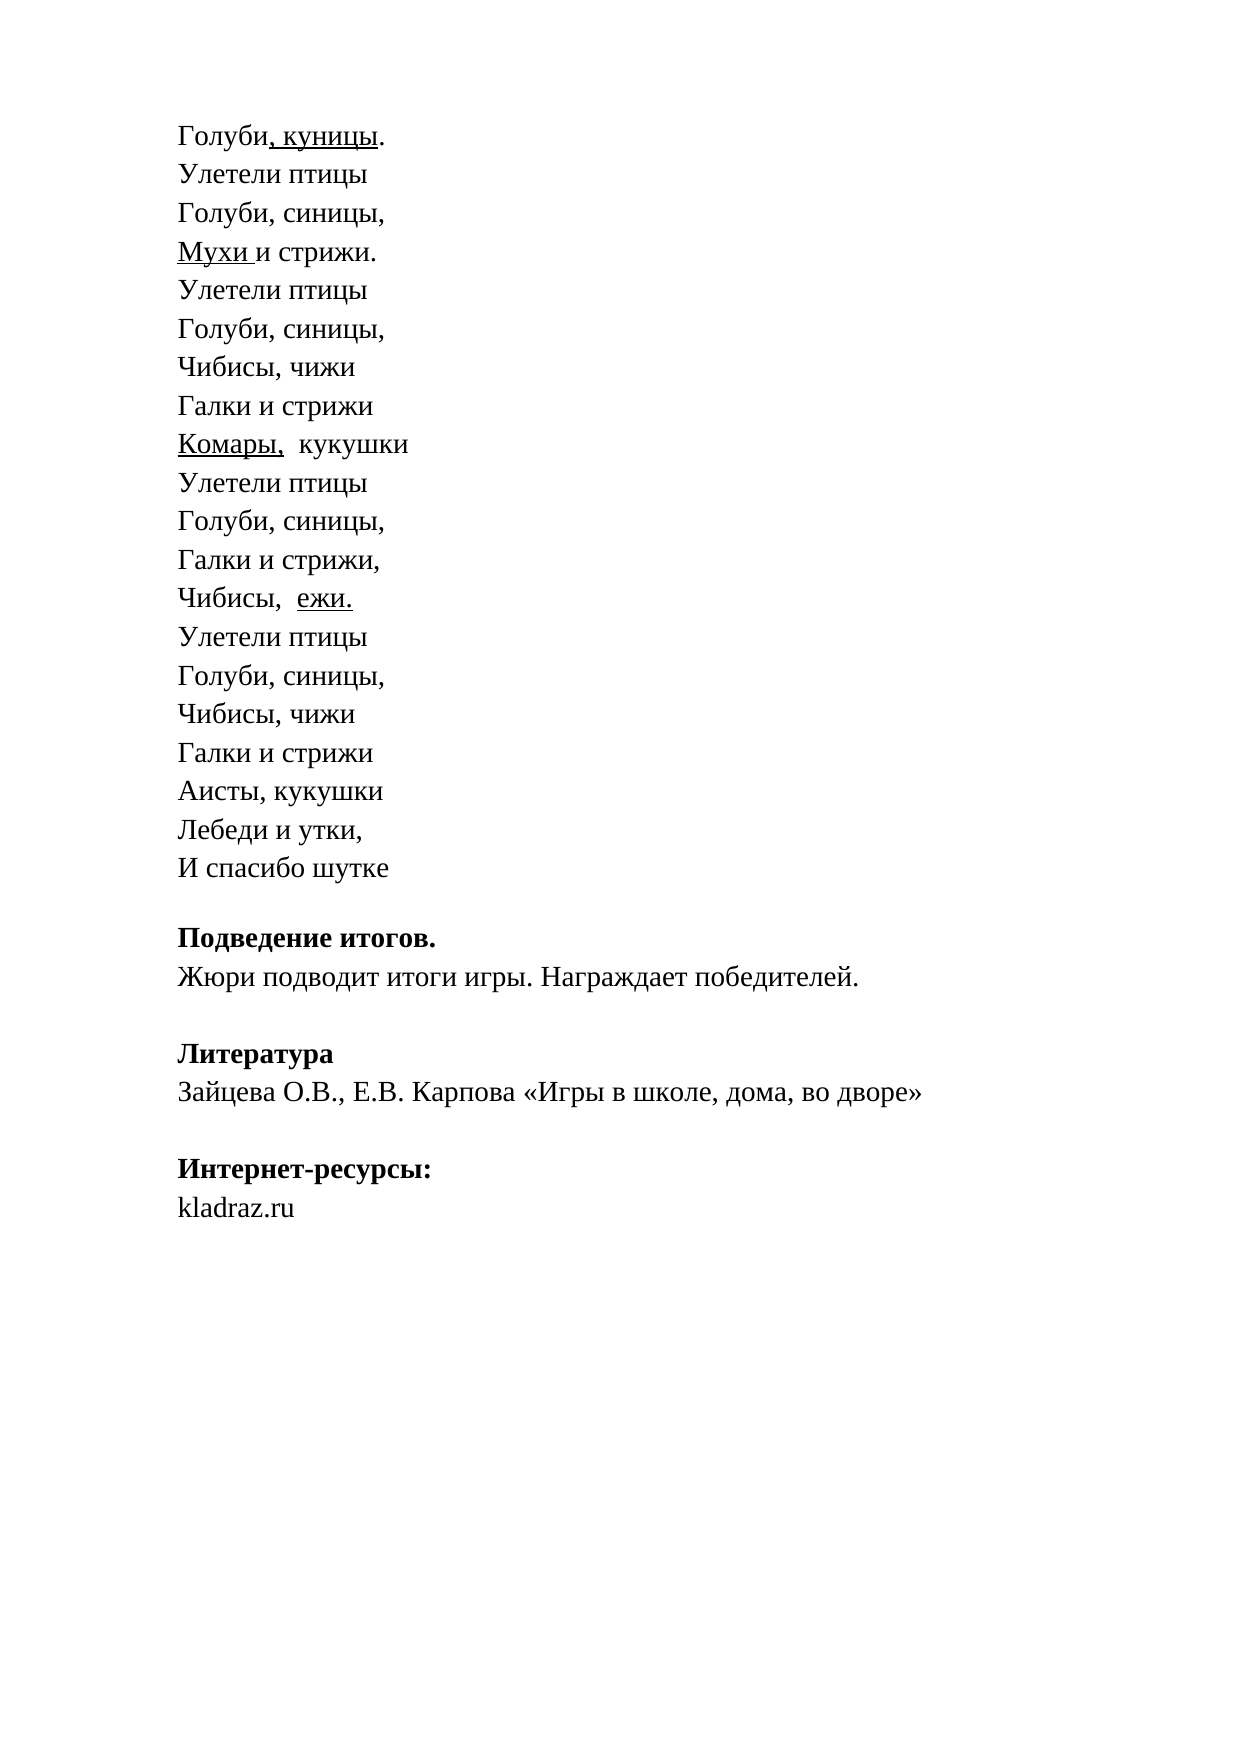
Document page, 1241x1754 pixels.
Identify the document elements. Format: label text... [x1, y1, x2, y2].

text Подведение итогов. Жюри подводит итоги игры. Награждает победителей. [177, 920, 1152, 992]
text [177, 118, 1152, 916]
text kladraz.ru [177, 1190, 1152, 1224]
text Литература [177, 1036, 1152, 1069]
text Зайцева О.В., Е.В. Карпова «Игры в школе, дома, во дворе» [177, 1074, 1152, 1108]
text Интернет-ресурсы: [177, 1152, 1152, 1185]
